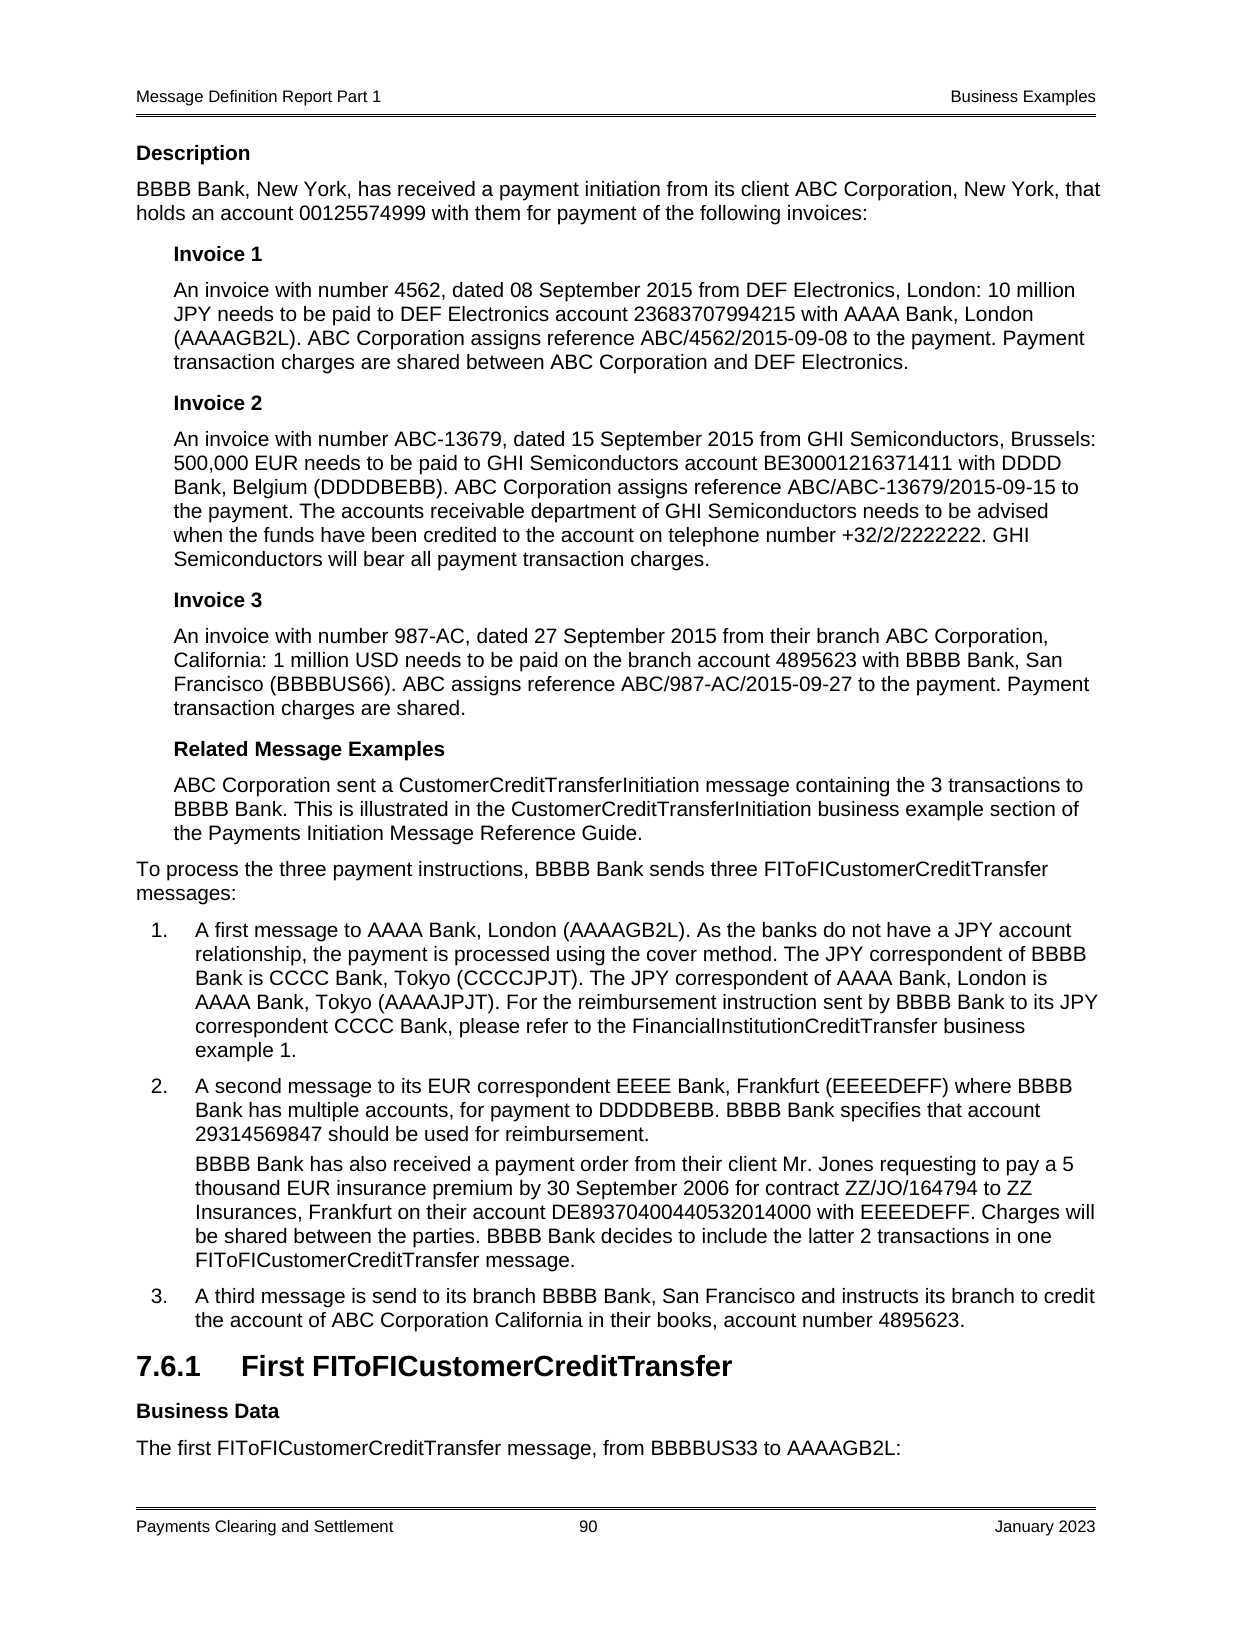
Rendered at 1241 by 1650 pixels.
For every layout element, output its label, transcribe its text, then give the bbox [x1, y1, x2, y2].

text Invoice 2 [173, 391, 1104, 414]
text Related Message Examples [173, 736, 1104, 760]
subtitle First FIToFICustomerCreditTransfer [136, 1349, 1104, 1382]
list BBBB Bank has also received a payment order from their client Mr. Jones requesting to pay a 5 thousand EUR insurance premium by 30 September 2006 for contract ZZ/JO/164794 to ZZ Insurances, Frankfurt on their account DE89370400440532014000 with EEEEDEFF. Charges will be shared between the parties. BBBB Bank decides to include the latter 2 transactions in one FIToFICustomerCreditTransfer message. [195, 1152, 1104, 1272]
text An invoice with number 4562, dated 08 September 2015 from DEF Electronics, London: 10 million JPY needs to be paid to DEF Electronics account 23683707994215 with AAAA Bank, London (AAAAGB2L). ABC Corporation assigns reference ABC/4562/2015-09-08 to the payment. Payment transaction charges are shared between ABC Corporation and DEF Electronics. [173, 278, 1104, 374]
text Business Data [136, 1399, 1104, 1423]
list A first message to AAAA Bank, London (AAAAGB2L). As the banks do not have a JPY account relationship, the payment is processed using the cover method. The JPY correspondent of BBBB Bank is CCCC Bank, Tokyo (CCCCJPJT). The JPY correspondent of AAAA Bank, London is AAAA Bank, Tokyo (AAAAJPJT). For the reimbursement instruction sent by BBBB Bank to its JPY correspondent CCCC Bank, please refer to the FinancialInstitutionCreditTransfer business example 1. [151, 918, 1104, 1061]
text Invoice 1 [173, 242, 1104, 266]
text An invoice with number 987-AC, dated 27 September 2015 from their branch ABC Corporation, California: 1 million USD needs to be paid on the branch account 4895623 with BBBB Bank, San Francisco (BBBBUS66). ABC assigns reference ABC/987-AC/2015-09-27 to the payment. Payment transaction charges are shared. [173, 624, 1104, 720]
text To process the three payment instructions, BBBB Bank sends three FIToFICustomerCreditTransfer messages: [136, 857, 1104, 905]
text BBBB Bank, New York, has received a payment initiation from its client ABC Corporation, New York, that holds an account 00125574999 with them for payment of the following invoices: [136, 177, 1104, 225]
list A third message is send to its branch BBBB Bank, San Francisco and instructs its branch to credit the account of ABC Corporation California in their books, account number 4895623. [151, 1284, 1104, 1332]
text Invoice 3 [173, 587, 1104, 611]
list A second message to its EUR correspondent EEEE Bank, Frankfurt (EEEEDEFF) where BBBB Bank has multiple accounts, for payment to DDDDBEBB. BBBB Bank specifies that account 29314569847 should be used for reimbursement. [151, 1074, 1104, 1146]
text An invoice with number ABC-13679, dated 15 September 2015 from GHI Semiconductors, Brussels: 500,000 EUR needs to be paid to GHI Semiconductors account BE30001216371411 with DDDD Bank, Belgium (DDDDBEBB). ABC Corporation assigns reference ABC/ABC-13679/2015-09-15 to the payment. The accounts receivable department of GHI Semiconductors needs to be advised when the funds have been credited to the account on telephone number +32/2/2222222. GHI Semiconductors will bear all payment transaction charges. [173, 427, 1104, 571]
text ABC Corporation sent a CustomerCreditTransferInitiation message containing the 3 transactions to BBBB Bank. This is illustrated in the CustomerCreditTransferInitiation business example section of the Payments Initiation Message Reference Guide. [173, 773, 1104, 845]
text Description [136, 141, 1104, 164]
text The first FIToFICustomerCreditTransfer message, from BBBBUS33 to AAAAGB2L: [136, 1436, 1104, 1459]
